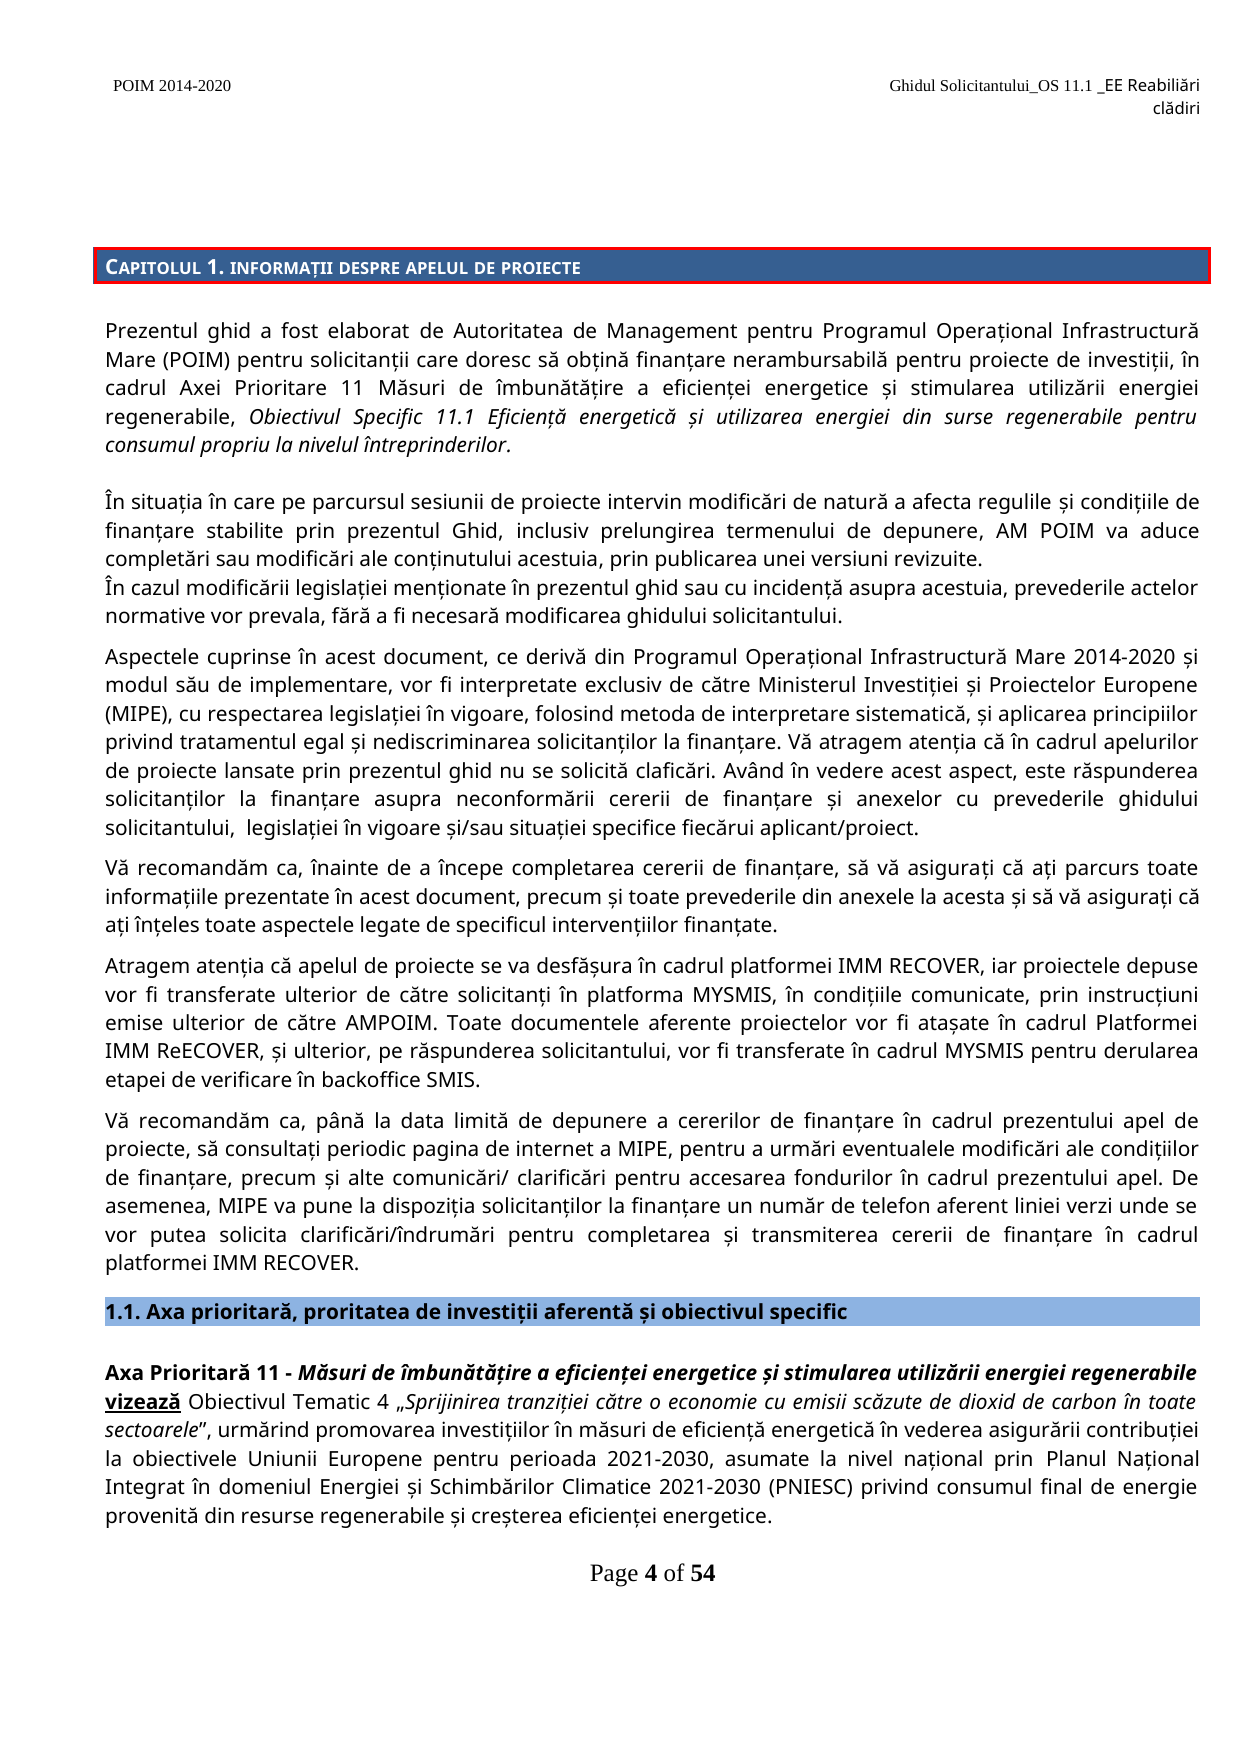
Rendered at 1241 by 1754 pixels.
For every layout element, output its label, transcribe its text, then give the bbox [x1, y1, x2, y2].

text Vă recomandăm ca, înainte de a începe completarea cererii de finanțare, să vă asiguraţi că aţi parcurs toate informaţiile prezentate în acest document, precum şi toate prevederile din anexele la acesta şi să vă asigurați că aţi înţeles toate aspectele legate de specificul intervenţiilor finanţate. [105, 853, 1200, 939]
text Prezentul ghid a fost elaborat de Autoritatea de Management pentru Programul Operaţional Infrastructură Mare (POIM) pentru solicitanţii care doresc să obţină finanţare nerambursabilă pentru proiecte de investiţii, în cadrul Axei Prioritare 11 Măsuri de îmbunătățire a eficienței energetice și stimularea utilizării energiei regenerabile, Obiectivul Specific 11.1 Eficiență energetică și utilizarea energiei din surse regenerabile pentru consumul propriu la nivelul întreprinderilor. [105, 317, 1200, 459]
subtitle 1.1. Axa prioritară, proritatea de investiţii aferentă şi obiectivul specific [105, 1297, 1200, 1326]
text În cazul modificării legislației menționate în prezentul ghid sau cu incidență asupra acestuia, prevederile actelor normative vor prevala, fără a fi necesară modificarea ghidului solicitantului. [105, 573, 1200, 629]
text În situaţia în care pe parcursul sesiunii de proiecte intervin modificări de natură a afecta regulile şi condiţiile de finanţare stabilite prin prezentul Ghid, inclusiv prelungirea termenului de depunere, AM POIM va aduce completări sau modificări ale conţinutului acestuia, prin publicarea unei versiuni revizuite. [105, 487, 1200, 573]
list Axa Prioritară 11 - Măsuri de îmbunătățire a eficienței energetice și stimularea utilizării energiei regenerabile vizează Obiectivul Tematic 4 „Sprijinirea tranziţiei către o economie cu emisii scăzute de dioxid de carbon în toate sectoarele”, urmărind promovarea investiţiilor în măsuri de eficienţă energetică în vederea asigurării contribuţiei la obiectivele Uniunii Europene pentru perioada 2021-2030, asumate la nivel național prin Planul Național Integrat în domeniul Energiei și Schimbărilor Climatice 2021-2030 (PNIESC) privind consumul final de energie provenită din resurse regenerabile şi creşterea eficienţei energetice. [105, 1358, 1200, 1529]
text Atragem atenția că apelul de proiecte se va desfășura în cadrul platformei IMM RECOVER, iar proiectele depuse vor fi transferate ulterior de către solicitanți în platforma MYSMIS, în condițiile comunicate, prin instrucțiuni emise ulterior de către AMPOIM. Toate documentele aferente proiectelor vor fi atașate în cadrul Platformei IMM ReECOVER, și ulterior, pe răspunderea solicitantului, vor fi transferate în cadrul MYSMIS pentru derularea etapei de verificare în backoffice SMIS. [105, 951, 1200, 1093]
text Capitolul 1. informaţii despre apelul de proiecte [97, 250, 1208, 281]
text Aspectele cuprinse în acest document, ce derivă din Programul Operaţional Infrastructură Mare 2014-2020 și modul său de implementare, vor fi interpretate exclusiv de către Ministerul Investiției și Proiectelor Europene (MIPE), cu respectarea legislației în vigoare, folosind metoda de interpretare sistematică, și aplicarea principiilor privind tratamentul egal și nediscriminarea solicitanților la finanțare. Vă atragem atenția că în cadrul apelurilor de proiecte lansate prin prezentul ghid nu se solicită claficări. Având în vedere acest aspect, este răspunderea solicitanților la finanțare asupra neconformării cererii de finanțare și anexelor cu prevederile ghidului solicitantului, legislației în vigoare și/sau situației specifice fiecărui aplicant/proiect. [105, 642, 1200, 841]
text Vă recomandăm ca, până la data limită de depunere a cererilor de finanţare în cadrul prezentului apel de proiecte, să consultaţi periodic pagina de internet a MIPE, pentru a urmări eventualele modificări ale condițiilor de finanțare, precum și alte comunicări/ clarificări pentru accesarea fondurilor în cadrul prezentului apel. De asemenea, MIPE va pune la dispoziția solicitanților la finanțare un număr de telefon aferent liniei verzi unde se vor putea solicita clarificări/îndrumări pentru completarea și transmiterea cererii de finanțare în cadrul platformei IMM RECOVER. [105, 1106, 1200, 1277]
